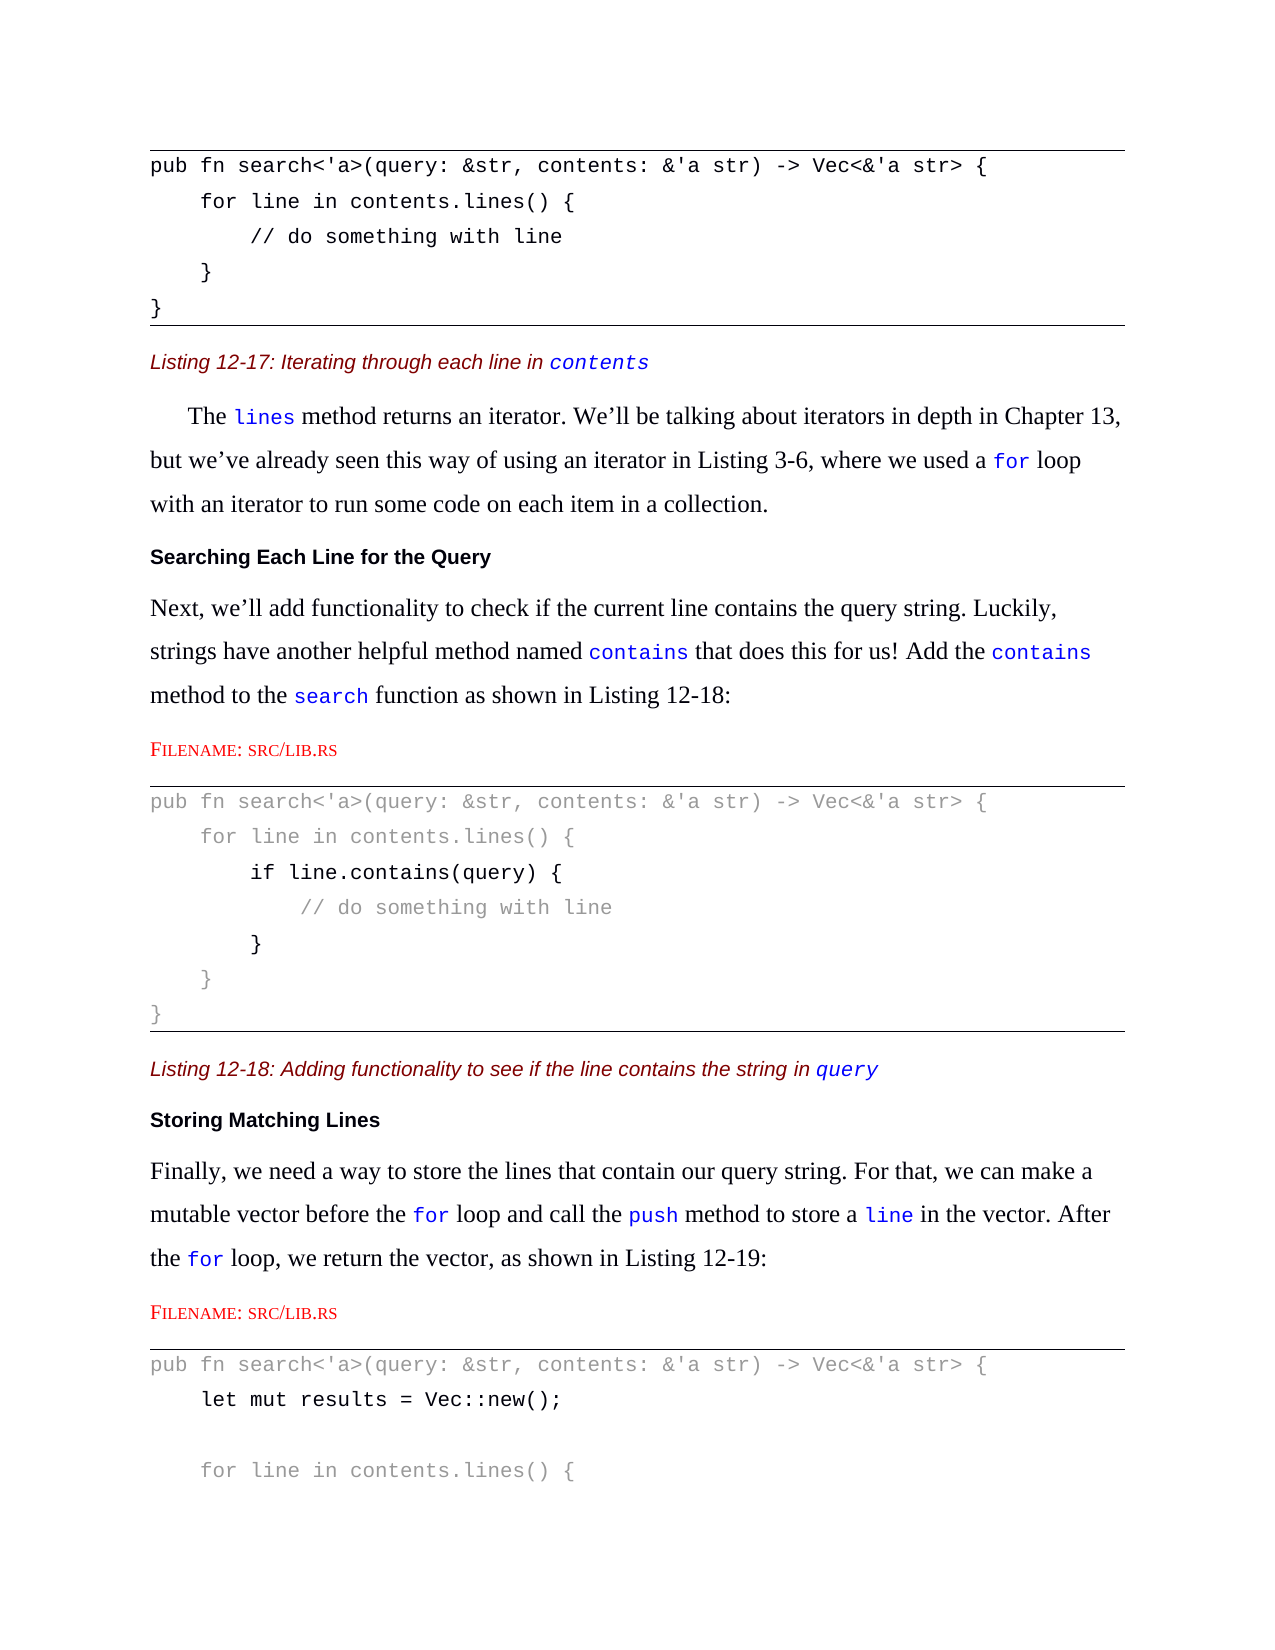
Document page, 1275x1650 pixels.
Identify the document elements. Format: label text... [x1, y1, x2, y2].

text } [150, 261, 1125, 285]
text Searching Each Line for the Query [150, 545, 1125, 569]
text // do something with line [150, 226, 1125, 250]
text Storing Matching Lines [150, 1108, 1125, 1132]
text Finally, we need a way to store the lines that contain our query string. For that, we can make a mutable vector before theforloop and call thepush method to store alinein the vector. After theforloop, we return the vector, as shown in Listing 12-19: [150, 1156, 1125, 1273]
text fn search<a>(query: &str, contents: &a str) -> Vec<&a str> { [150, 787, 1125, 814]
text if line.contains(query) { [150, 862, 1125, 885]
text } [150, 968, 1125, 992]
list Listing 12-17: Iterating through each line incontents [150, 350, 1125, 376]
text } [150, 933, 1125, 956]
text fn search<a>(query: &str, contents: &a str) -> Vec<&a str> { [150, 1350, 1125, 1378]
text Next, we’ll add functionality to check if the current line contains the query string. Luckily, strings have another helpful method namedcontainsthat does this for us! Add thecontainsmethod to thesearchfunction as shown in Listing 12-18: [150, 593, 1125, 710]
text for line in contents.lines() { [150, 1460, 1125, 1484]
text for line in contents.lines() { [150, 826, 1125, 850]
list Listing 12-18: Adding functionality to see if the line contains the string in query [150, 1057, 1125, 1082]
text // do something with line [150, 897, 1125, 921]
text Filename: src/lib.rs [150, 737, 1125, 761]
text } [150, 297, 1125, 325]
text let mut results = Vec::new(); [150, 1389, 1125, 1413]
text for line in contents.lines() { [150, 191, 1125, 214]
text Thelinesmethod returns an iterator. We’ll be talking about iterators in depth in Chapter 13, but we’ve already seen this way of using an iterator in Listing 3-6, where we used aforloop with an iterator to run some code on each item in a collection. [150, 401, 1125, 518]
text fn search<a>(query: &str, contents: &a str) -> Vec<&a str> { [150, 151, 1125, 179]
text } [150, 1003, 1125, 1031]
text Filename: src/lib.rs [150, 1300, 1125, 1324]
